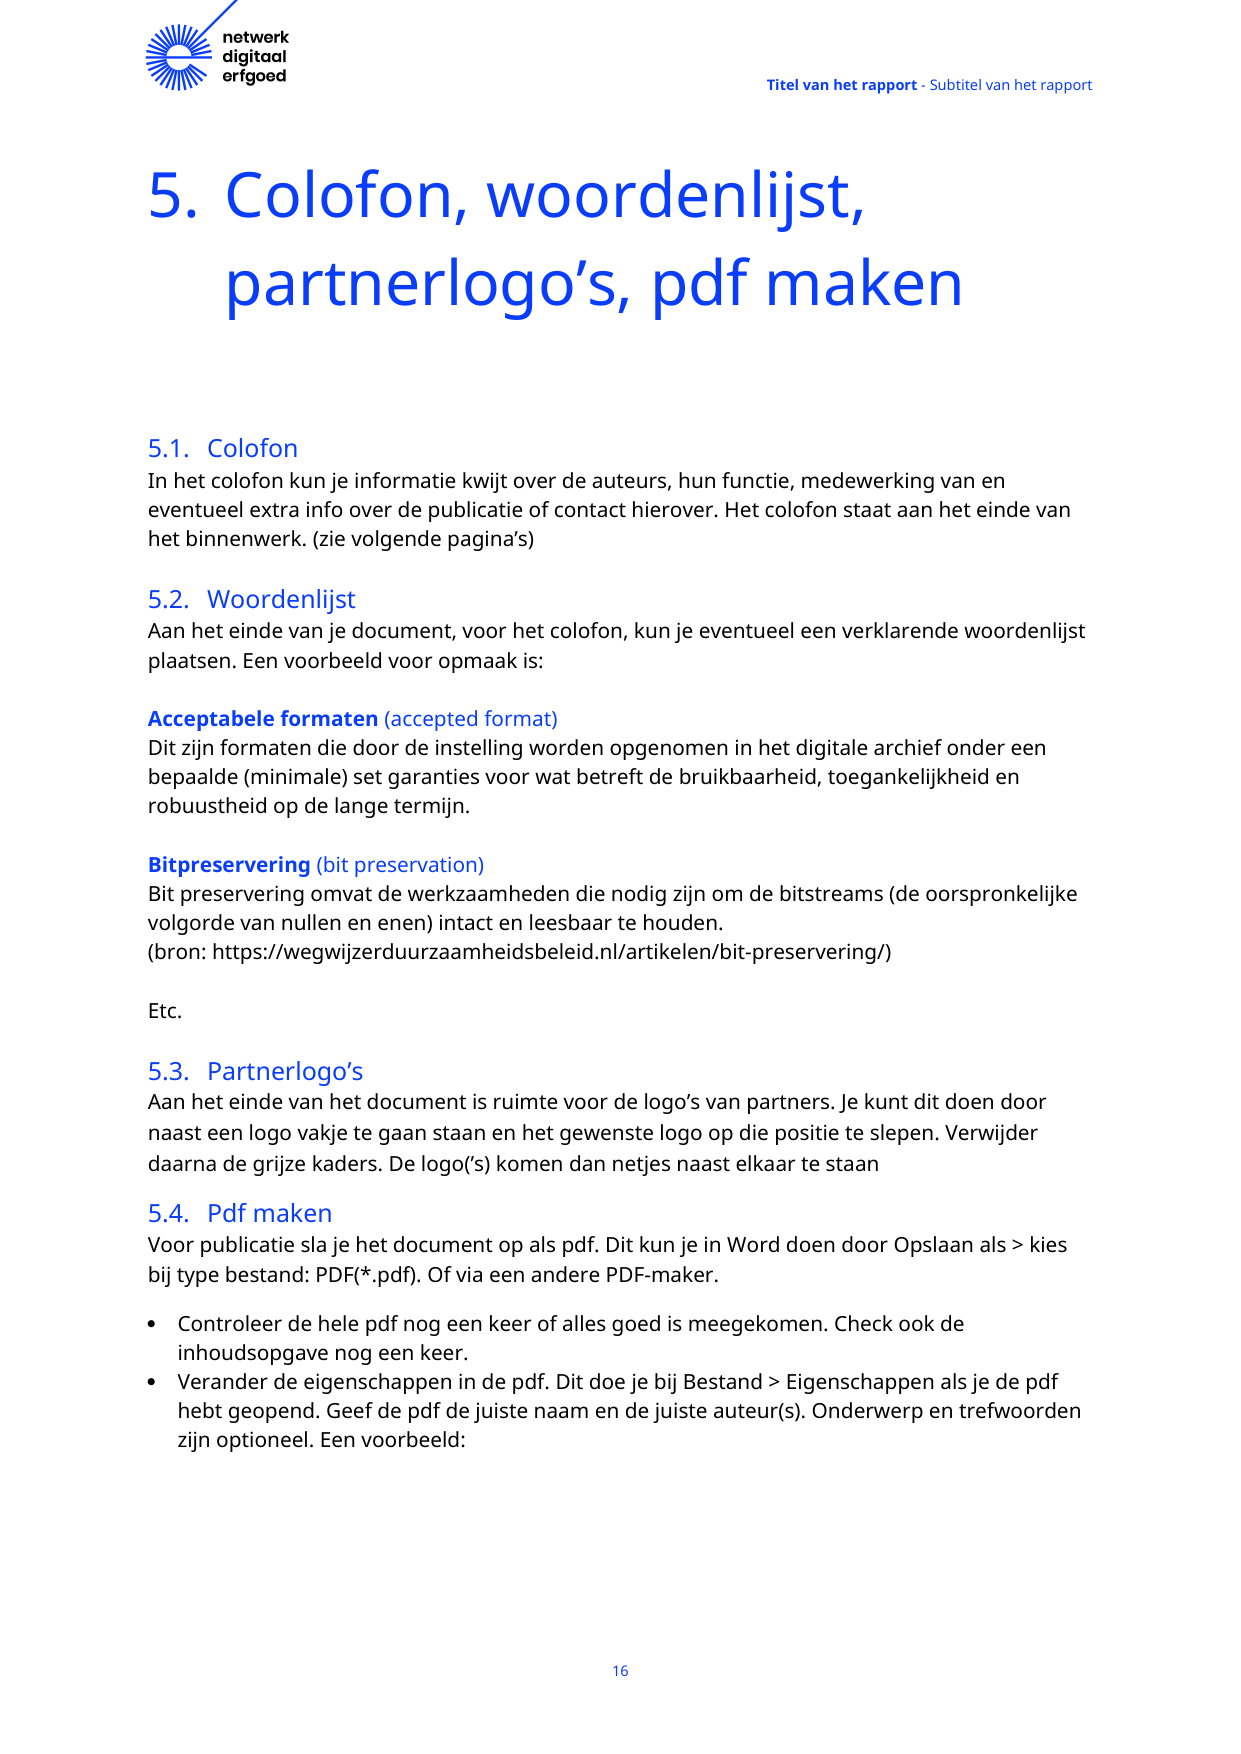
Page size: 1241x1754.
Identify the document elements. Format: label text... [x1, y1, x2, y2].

text Aan het einde van het document is ruimte voor de logo’s van partners. Je kunt dit doen door naast een logo vakje te gaan staan en het gewenste logo op die positie te slepen. Verwijder daarna de grijze kaders. De logo(’s) komen dan netjes naast elkaar te staan [148, 1087, 1092, 1177]
text Colofon, woordenlijst, partnerlogo’s, pdf maken [148, 148, 1092, 323]
text Colofon [148, 431, 1092, 465]
text Bitpreservering (bit preservation) [148, 849, 1092, 878]
text Woordenlijst [148, 582, 1092, 616]
text Dit zijn formaten die door de instelling worden opgenomen in het digitale archief onder een bepaalde (minimale) set garanties voor wat betreft de bruikbaarheid, toegankelijkheid en robuustheid op de lange termijn. [148, 732, 1092, 820]
text Aan het einde van je document, voor het colofon, kun je eventueel een verklarende woordenlijst plaatsen. Een voorbeeld voor opmaak is: [148, 616, 1092, 674]
text Etc. [148, 995, 1092, 1024]
text Partnerlogo’s [148, 1053, 1092, 1087]
text Controleer de hele pdf nog een keer of alles goed is meegekomen. Check ook de inhoudsopgave nog een keer. [148, 1308, 1092, 1366]
text Voor publicatie sla je het document op als pdf. Dit kun je in Word doen door Opslaan als > kies bij type bestand: PDF(*.pdf). Of via een andere PDF-maker. [148, 1230, 1092, 1289]
text In het colofon kun je informatie kwijt over de auteurs, hun functie, medewerking van en eventueel extra info over de publicatie of contact hierover. Het colofon staat aan het einde van het binnenwerk. (zie volgende pagina’s) [148, 465, 1092, 553]
text (bron: https://wegwijzerduurzaamheidsbeleid.nl/artikelen/bit-preservering/) [148, 937, 1092, 966]
text Pdf maken [148, 1196, 1092, 1230]
picture [141, 0, 295, 98]
text Acceptabele formaten (accepted format) [148, 703, 1092, 732]
text Verander de eigenschappen in de pdf. Dit doe je bij Bestand > Eigenschappen als je de pdf hebt geopend. Geef de pdf de juiste naam en de juiste auteur(s). Onderwerp en trefwoorden zijn optioneel. Een voorbeeld: [148, 1366, 1092, 1454]
text Bit preservering omvat de werkzaamheden die nodig zijn om de bitstreams (de oorspronkelijke volgorde van nullen en enen) intact en leesbaar te houden. [148, 878, 1092, 937]
